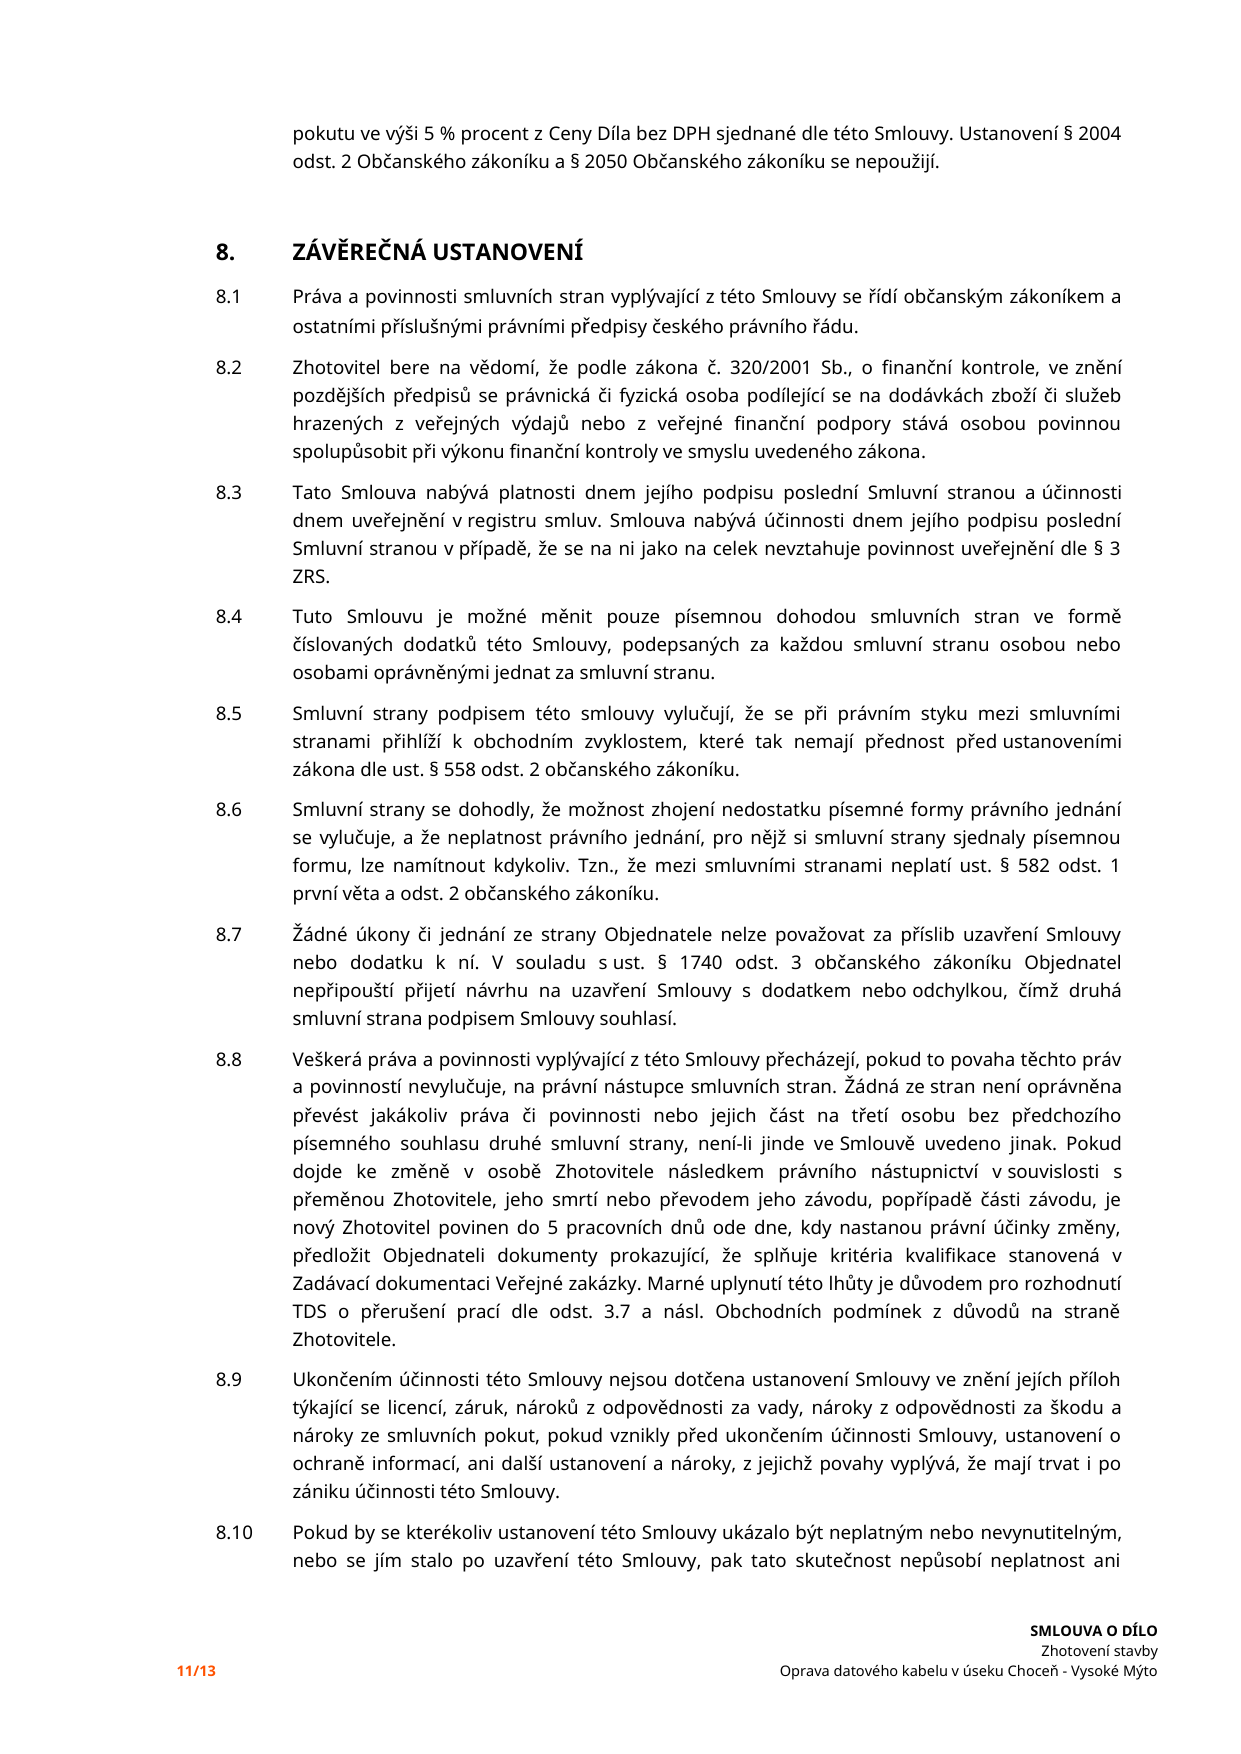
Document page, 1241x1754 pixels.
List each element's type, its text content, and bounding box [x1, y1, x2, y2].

text Práva a povinnosti smluvních stran vyplývající z této Smlouvy se řídí občanským zákoníkem a ostatními příslušnými právními předpisy českého právního řádu. [216, 283, 1122, 339]
text ZÁVĚREČNÁ USTANOVENÍ [216, 236, 1122, 267]
text Tato Smlouva nabývá platnosti dnem jejího podpisu poslední Smluvní stranou a účinnosti dnem uveřejnění v registru smluv. Smlouva nabývá účinnosti dnem jejího podpisu poslední Smluvní stranou v případě, že se na ni jako na celek nevztahuje povinnost uveřejnění dle § 3 ZRS. [216, 479, 1122, 588]
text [216, 121, 1122, 174]
text Zhotovitel bere na vědomí, že podle zákona č. 320/2001 Sb., o finanční kontrole, ve znění pozdějších předpisů se právnická či fyzická osoba podílející se na dodávkách zboží či služeb hrazených z veřejných výdajů nebo z veřejné finanční podpory stává osobou povinnou spolupůsobit při výkonu finanční kontroly ve smyslu uvedeného zákona. [216, 354, 1122, 464]
text Žádné úkony či jednání ze strany Objednatele nelze považovat za příslib uzavření Smlouvy nebo dodatku k ní. V souladu s ust. § 1740 odst. 3 občanského zákoníku Objednatel nepřipouští přijetí návrhu na uzavření Smlouvy s dodatkem nebo odchylkou, čímž druhá smluvní strana podpisem Smlouvy souhlasí. [216, 921, 1122, 1031]
text Smluvní strany podpisem této smlouvy vylučují, že se při právním styku mezi smluvními stranami přihlíží k obchodním zvyklostem, které tak nemají přednost před ustanoveními zákona dle ust. § 558 odst. 2 občanského zákoníku. [216, 700, 1122, 782]
text Smluvní strany se dohodly, že možnost zhojení nedostatku písemné formy právního jednání se vylučuje, a že neplatnost právního jednání, pro nějž si smluvní strany sjednaly písemnou formu, lze namítnout kdykoliv. Tzn., že mezi smluvními stranami neplatí ust. § 582 odst. 1 první věta a odst. 2 občanského zákoníku. [216, 797, 1122, 906]
text Veškerá práva a povinnosti vyplývající z této Smlouvy přecházejí, pokud to povaha těchto práv a povinností nevylučuje, na právní nástupce smluvních stran. Žádná ze stran není oprávněna převést jakákoliv práva či povinnosti nebo jejich část na třetí osobu bez předchozího písemného souhlasu druhé smluvní strany, není-li jinde ve Smlouvě uvedeno jinak. Pokud dojde ke změně v osobě Zhotovitele následkem právního nástupnictví v souvislosti s přeměnou Zhotovitele, jeho smrtí nebo převodem jeho závodu, popřípadě části závodu, je nový Zhotovitel povinen do 5 pracovních dnů ode dne, kdy nastanou právní účinky změny, předložit Objednateli dokumenty prokazující, že splňuje kritéria kvalifikace stanovená v Zadávací dokumentaci Veřejné zakázky. Marné uplynutí této lhůty je důvodem pro rozhodnutí TDS o přerušení prací dle odst. 3.7 a násl. Obchodních podmínek z důvodů na straně Zhotovitele. [216, 1046, 1122, 1352]
text Ukončením účinnosti této Smlouvy nejsou dotčena ustanovení Smlouvy ve znění jejích příloh týkající se licencí, záruk, nároků z odpovědnosti za vady, nároky z odpovědnosti za škodu a nároky ze smluvních pokut, pokud vznikly před ukončením účinnosti Smlouvy, ustanovení o ochraně informací, ani další ustanovení a nároky, z jejichž povahy vyplývá, že mají trvat i po zániku účinnosti této Smlouvy. [216, 1367, 1122, 1504]
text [216, 1519, 1122, 1573]
text Tuto Smlouvu je možné měnit pouze písemnou dohodou smluvních stran ve formě číslovaných dodatků této Smlouvy, podepsaných za každou smluvní stranu osobou nebo osobami oprávněnými jednat za smluvní stranu. [216, 603, 1122, 685]
